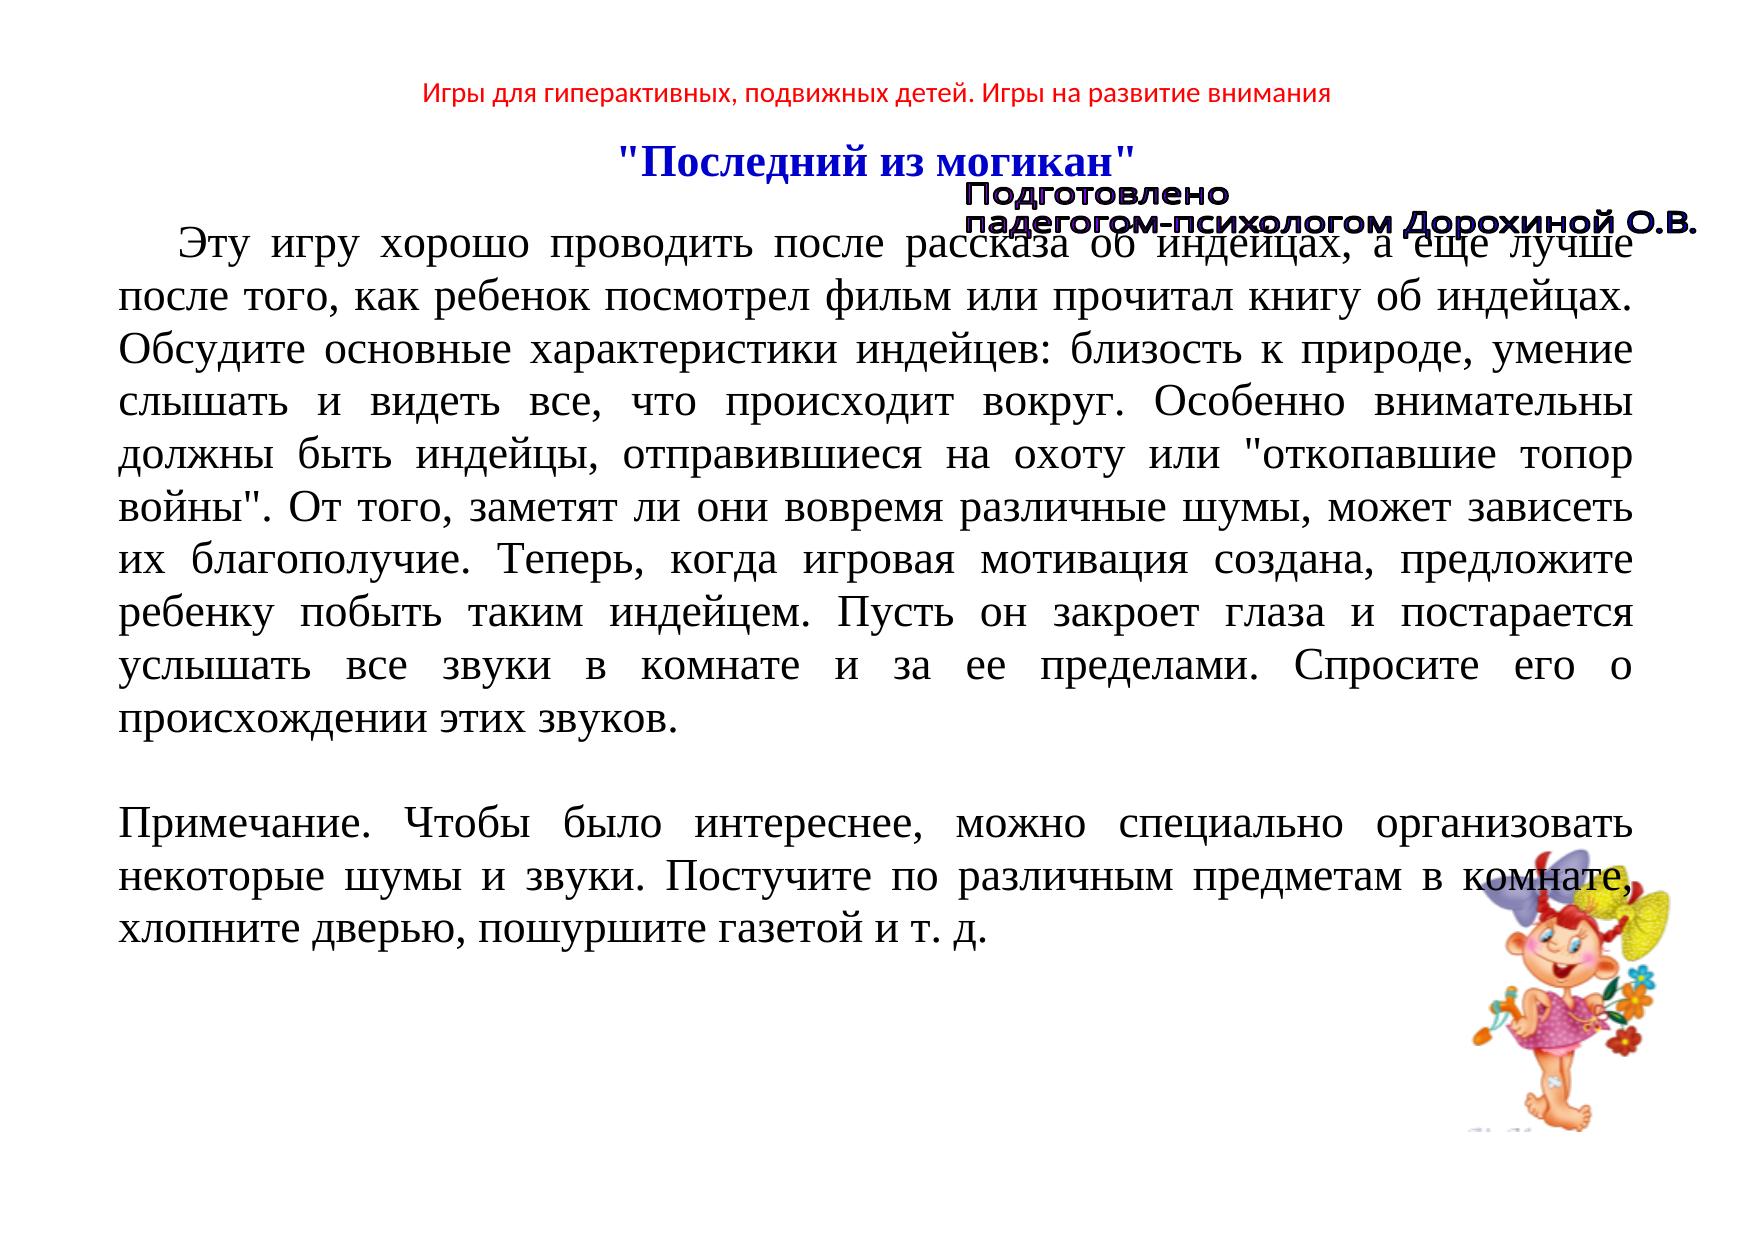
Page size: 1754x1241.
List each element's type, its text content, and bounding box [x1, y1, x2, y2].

text "Последний из могикан" [118, 134, 1636, 215]
picture [1467, 844, 1677, 1132]
text Эту игру хорошо проводить после рассказа об индейцах, а еще лучше после того, как ребенок посмотрел фильм или прочитал книгу об индейцах. Обсудите основные характеристики индейцев: близость к природе, умение слышать и видеть все, что происходит вокруг. Особенно внимательны должны быть индейцы, отправившиеся на охоту или "откопавшие топор войны". От того, заметят ли они вовремя различные шумы, может зависеть их благополучие. Теперь, когда игровая мотивация создана, предложите ребенку побыть таким индейцем. Пусть он закроет глаза и постарается услышать все звуки в комнате и за ее пределами. Спросите его о происхождении этих звуков. [118, 215, 1636, 742]
text Примечание. Чтобы было интереснее, можно специально организовать некоторые шумы и звуки. Постучите по различным предметам в комнате, хлопните дверью, пошуршите газетой и т. д. [118, 742, 1636, 953]
